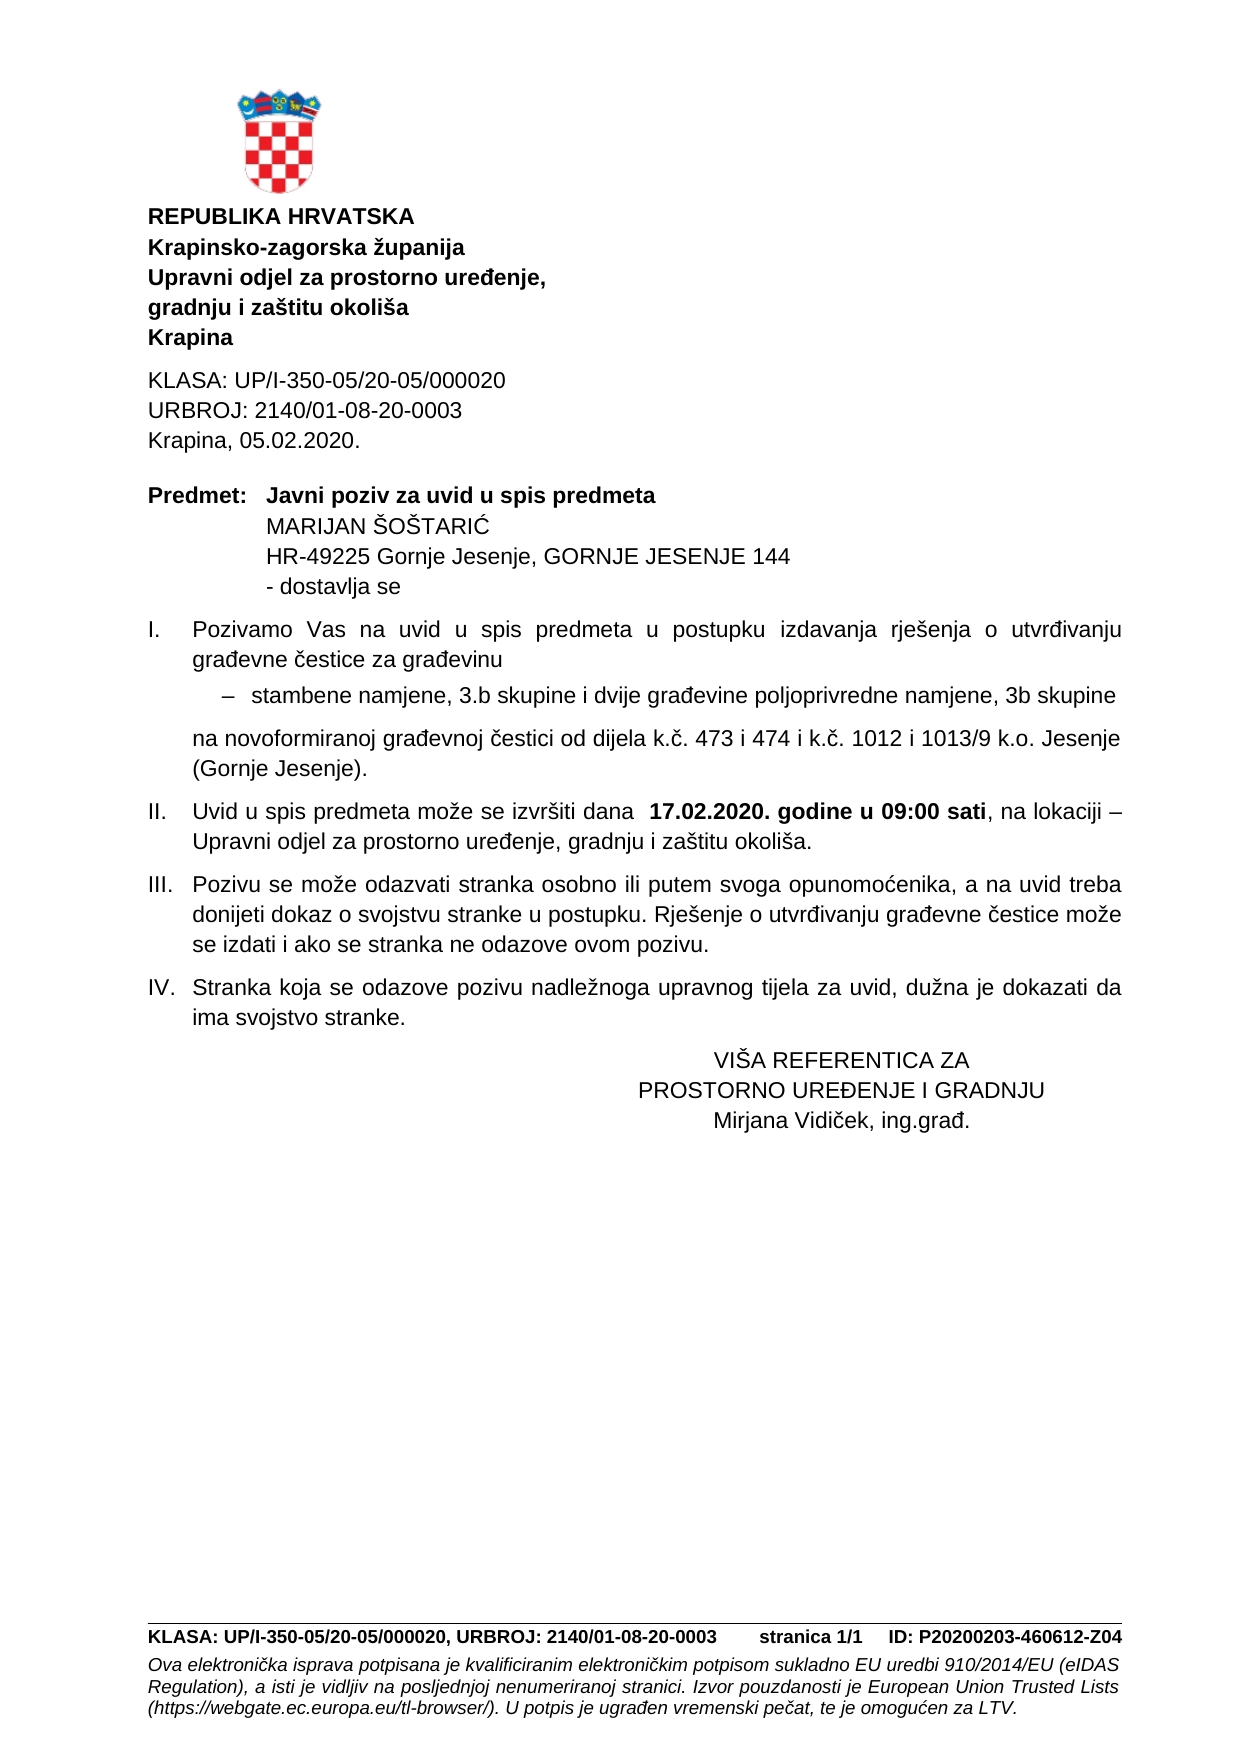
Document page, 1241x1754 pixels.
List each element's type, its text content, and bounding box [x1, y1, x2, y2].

text Krapinsko-zagorska županija [148, 233, 768, 260]
text Upravni odjel za prostorno uređenje, [148, 264, 768, 290]
list Pozivu se može odazvati stranka osobno ili putem svoga opunomoćenika, a na uvid treba donijeti dokaz o svojstvu stranke u postupku. Rješenje o utvrđivanju građevne čestice može se izdati i ako se stranka ne odazove ovom pozivu. [148, 871, 1122, 958]
text - dostavlja se [266, 573, 886, 599]
text Predmet: Javni poziv za uvid u spis predmeta [148, 482, 886, 509]
list Stranka koja se odazove pozivu nadležnoga upravnog tijela za uvid, dužna je dokazati da ima svojstvo stranke. [148, 974, 1122, 1031]
text Krapina [148, 324, 768, 351]
text MARIJAN ŠOŠTARIĆ [266, 513, 886, 539]
text Krapina, 05.02.2020. [148, 427, 738, 454]
picture [236, 88, 322, 194]
text URBROJ: 2140/01-08-20-0003 [148, 397, 738, 423]
text VIŠA REFERENTICA ZA [561, 1047, 1122, 1073]
list stambene namjene, 3.b skupine i dvije građevine poljoprivredne namjene, 3b skupine [222, 682, 1122, 709]
list Pozivamo Vas na uvid u spis predmeta u postupku izdavanja rješenja o utvrđivanju građevne čestice za građevinu [148, 616, 1122, 672]
text KLASA: UP/I-350-05/20-05/000020 [148, 367, 738, 393]
text Mirjana Vidiček, ing.građ. [561, 1107, 1122, 1134]
text gradnju i zaštitu okoliša [148, 294, 768, 320]
list Uvid u spis predmeta može se izvršiti dana 17.02.2020. godine u 09:00 sati, na lokaciji – Upravni odjel za prostorno uređenje, gradnju i zaštitu okoliša. [148, 798, 1122, 855]
text REPUBLIKA HRVATSKA [148, 203, 768, 230]
text na novoformiranoj građevnoj čestici od dijela k.č. 473 i 474 i k.č. 1012 i 1013/9 k.o. Jesenje (Gornje Jesenje). [192, 725, 1122, 782]
text PROSTORNO UREĐENJE I GRADNJU [561, 1077, 1122, 1104]
text HR-49225 Gornje Jesenje, GORNJE JESENJE 144 [266, 543, 886, 569]
